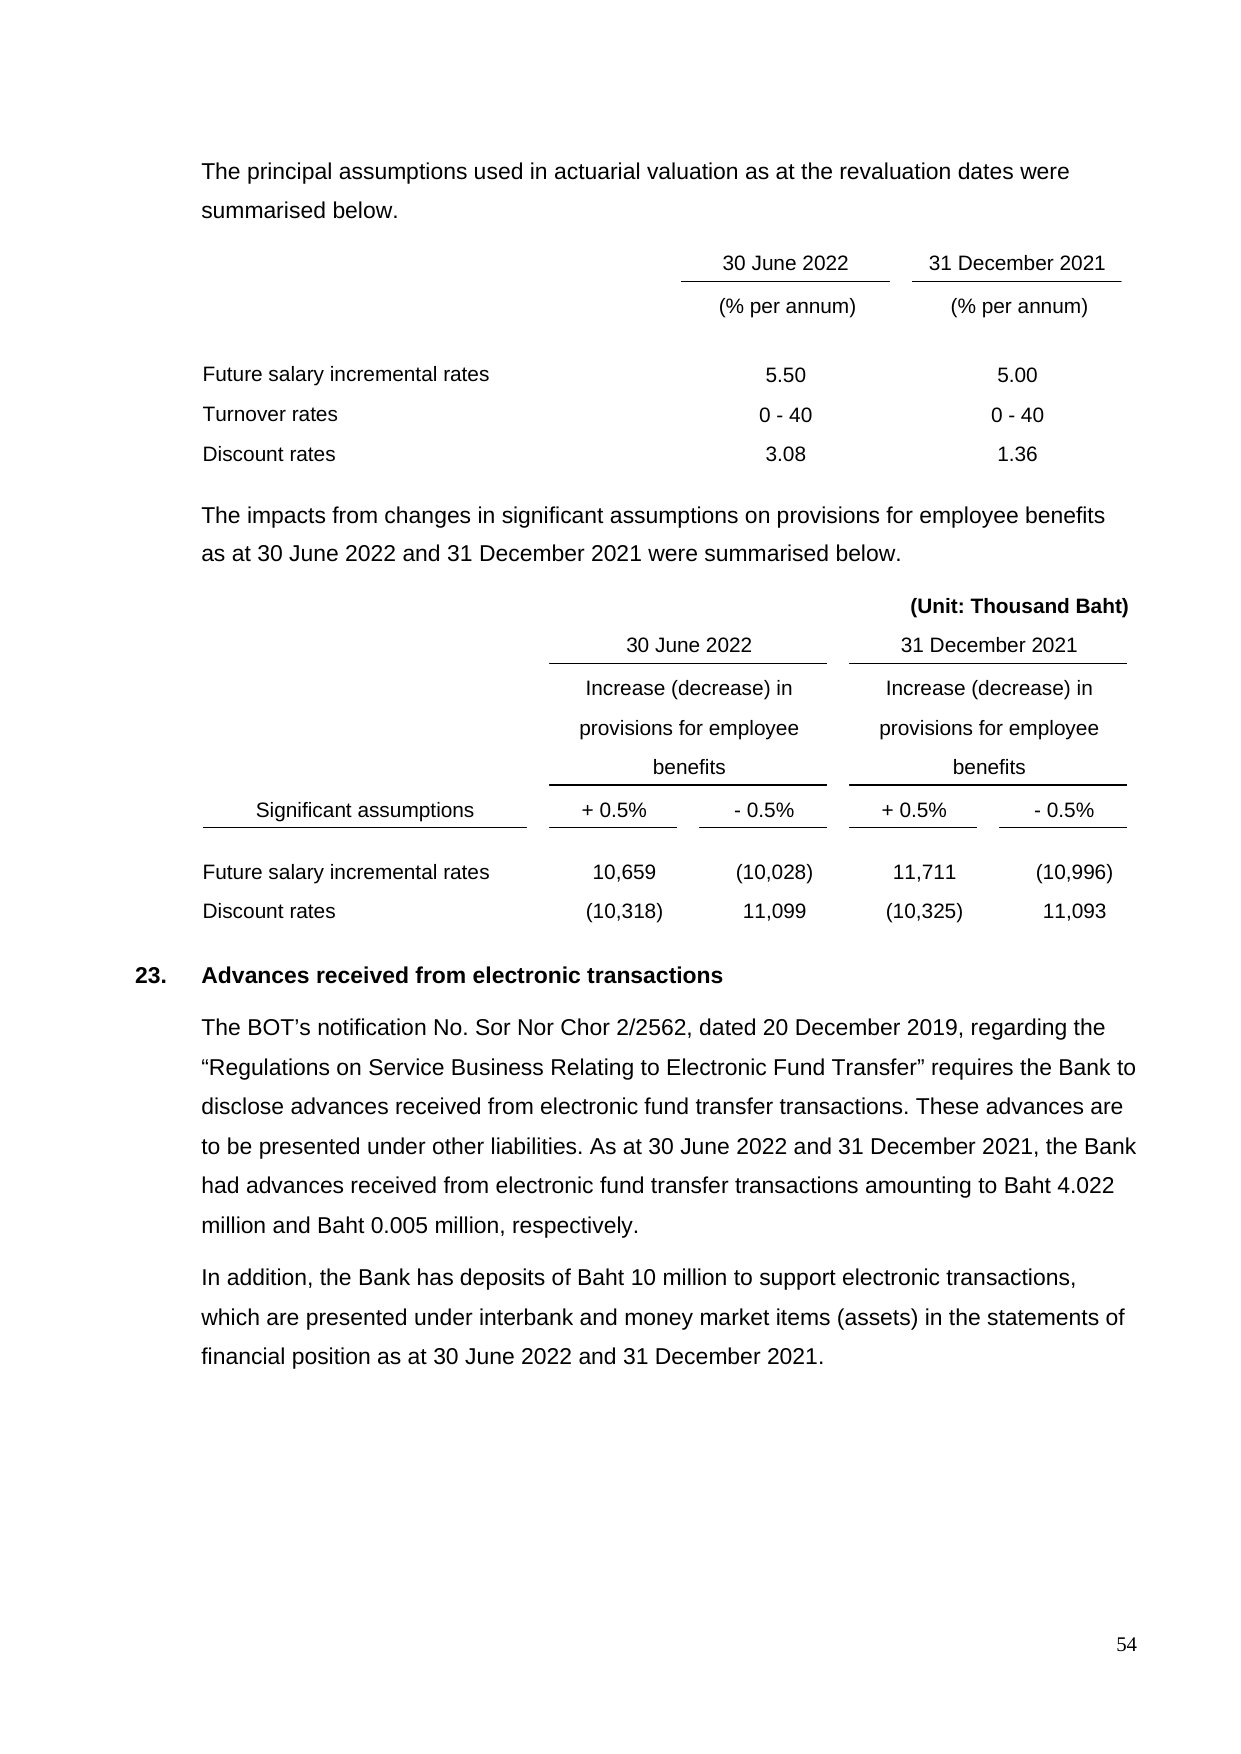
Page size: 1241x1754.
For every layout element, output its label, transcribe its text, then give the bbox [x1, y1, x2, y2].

text In addition, the Bank has deposits of Baht 10 million to support electronic transactions, which are presented under interbank and money market items (assets) in the statements of financial position as at 30 June 2022 and 31 December 2021. [201, 1254, 1137, 1372]
subtitle Advances received from electronic transactions [135, 952, 1137, 991]
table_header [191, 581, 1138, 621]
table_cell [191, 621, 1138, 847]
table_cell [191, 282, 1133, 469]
text The BOT’s notification No. Sor Nor Chor 2/2562, dated 20 December 2019, regarding the “Regulations on Service Business Relating to Electronic Fund Transfer” requires the Bank to disclose advances received from electronic fund transfer transactions. These advances are to be presented under other liabilities. As at 30 June 2022 and 31 December 2021, the Bank had advances received from electronic fund transfer transactions amounting to Baht 4.022 million and Baht 0.005 million, respectively. [201, 1004, 1137, 1241]
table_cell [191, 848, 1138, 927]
text The impacts from changes in significant assumptions on provisions for employee benefits as at 30 June 2022 and 31 December 2021 were summarised below. [201, 494, 1123, 569]
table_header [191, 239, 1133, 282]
text The principal assumptions used in actuarial valuation as at the revaluation dates were summarised below. [201, 147, 1137, 227]
